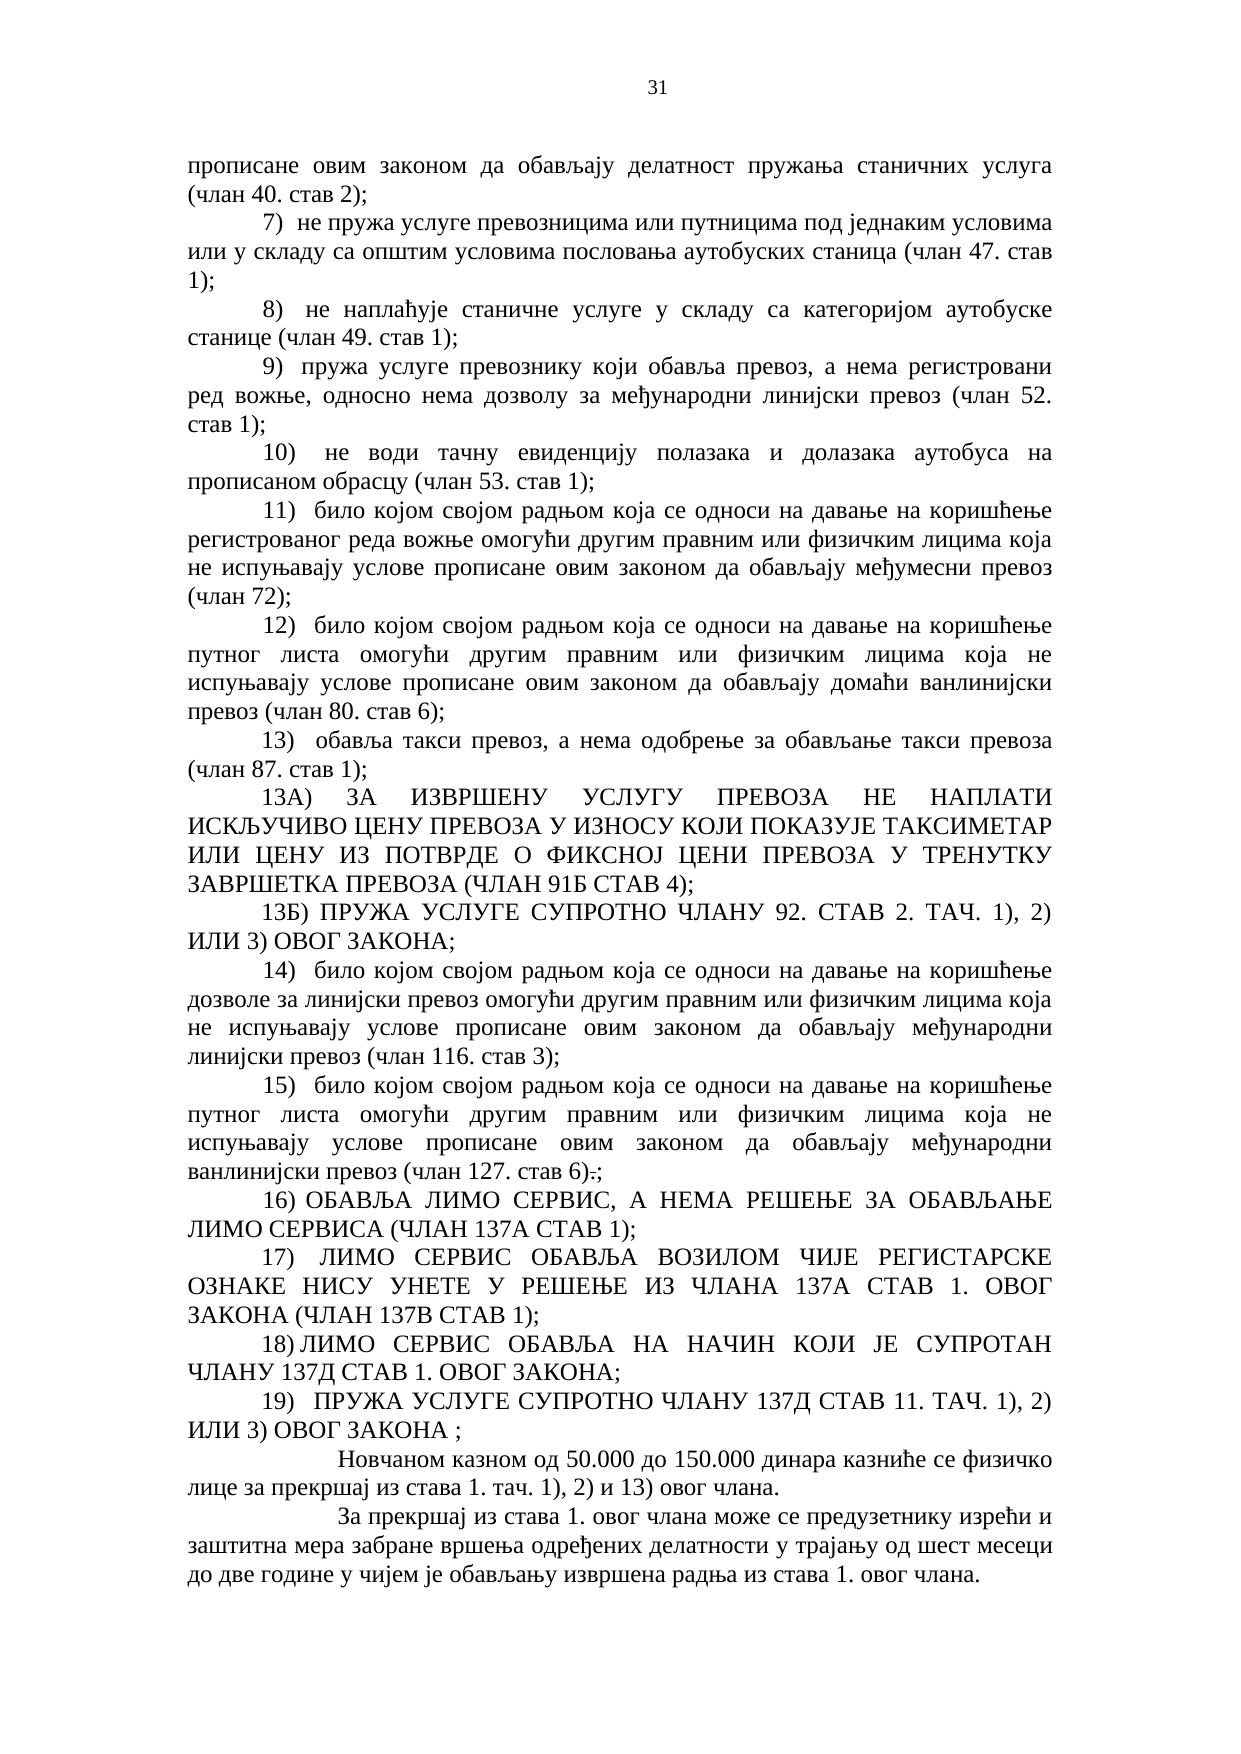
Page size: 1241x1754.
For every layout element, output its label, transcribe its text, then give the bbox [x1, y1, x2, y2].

list ЛИМО СЕРВИС ОБАВЉА ВОЗИЛОМ ЧИЈЕ РЕГИСТАРСКЕ ОЗНАКЕ НИСУ УНЕТЕ У РЕШЕЊЕ ИЗ ЧЛАНА 137А СТАВ 1. ОВОГ ЗАКОНА (ЧЛАН 137В СТАВ 1); [187, 1242, 1053, 1329]
list било којом својом радњом која се односи на давање на коришћење регистрованог реда вожње омогући другим правним или физичким лицима која не испуњавају услове прописане овим законом да обављају међумесни превоз (члан 72); [187, 495, 1053, 610]
text 13А) ЗА ИЗВРШЕНУ УСЛУГУ ПРЕВОЗА НЕ НАПЛАТИ ИСКЉУЧИВО ЦЕНУ ПРЕВОЗА У ИЗНОСУ КОЈИ ПОКАЗУЈЕ ТАКСИМЕТАР ИЛИ ЦЕНУ ИЗ ПОТВРДЕ О ФИКСНОЈ ЦЕНИ ПРЕВОЗА У ТРЕНУТКУ ЗАВРШЕТКА ПРЕВОЗА (ЧЛАН 91Б СТАВ 4); [187, 782, 1053, 897]
list било којом својом радњом која се односи на давање на коришћење путног листа омогући другим правним или физичким лицима која не испуњавају услове прописане овим законом да обављају домаћи ванлинијски превоз (члан 80. став 6); [187, 610, 1053, 725]
list не пружа услуге превозницима или путницима под једнаким условима или у складу са општим условима пословања аутобуских станица (члан 47. став 1); [187, 207, 1053, 294]
list обавља такси превоз, а нема одобрење за обављање такси превоза (члан 87. став 1); [187, 725, 1053, 782]
list не води тачну евиденцију полазака и долазака аутобуса на прописаном обрасцу (члан 53. став 1); [187, 437, 1053, 495]
list ПРУЖА УСЛУГЕ СУПРОТНО ЧЛАНУ 137Д СТАВ 11. ТАЧ. 1), 2) ИЛИ 3) ОВОГ ЗАКОНА ; [187, 1386, 1053, 1444]
text Новчаном казном од 50.000 до 150.000 динара казниће се физичко лице за прекршај из става 1. тач. 1), 2) и 13) овог члана. [187, 1444, 1053, 1501]
list ОБАВЉА ЛИМО СЕРВИС, А НЕМА РЕШЕЊЕ ЗА ОБАВЉАЊЕ ЛИМО СЕРВИСА (ЧЛАН 137А СТАВ 1); [187, 1185, 1053, 1242]
list не наплаћује станичне услуге у складу са категоријом аутобуске станице (члан 49. став 1); [187, 294, 1053, 351]
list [187, 150, 1053, 207]
list ЛИМО СЕРВИС ОБАВЉА НА НАЧИН КОЈИ ЈЕ СУПРОТАН ЧЛАНУ 137Д СТАВ 1. ОВОГ ЗАКОНА; [187, 1329, 1053, 1386]
text 13Б) ПРУЖА УСЛУГЕ СУПРОТНО ЧЛАНУ 92. СТАВ 2. ТАЧ. 1), 2) ИЛИ 3) ОВОГ ЗАКОНА; [187, 897, 1053, 955]
list било којом својом радњом која се односи на давање на коришћење путног листа омогући другим правним или физичким лицима која не испуњавају услове прописане овим законом да обављају међународни ванлинијски превоз (члан 127. став 6).; [187, 1070, 1053, 1185]
text За прекршај из става 1. овог члана може се предузетнику изрећи и заштитна мера забране вршења одређених делатности у трајању од шест месеци до две године у чијем је обављању извршена радња из става 1. овог члана. [187, 1501, 1053, 1587]
list било којом својом радњом која се односи на давање на коришћење дозволе за линијски превоз омогући другим правним или физичким лицима која не испуњавају услове прописане овим законом да обављају међународни линијски превоз (члан 116. став 3); [187, 955, 1053, 1070]
list пружа услуге превознику који обавља превоз, а нема регистровани ред вожње, односно нема дозволу за међународни линијски превоз (члан 52. став 1); [187, 351, 1053, 437]
